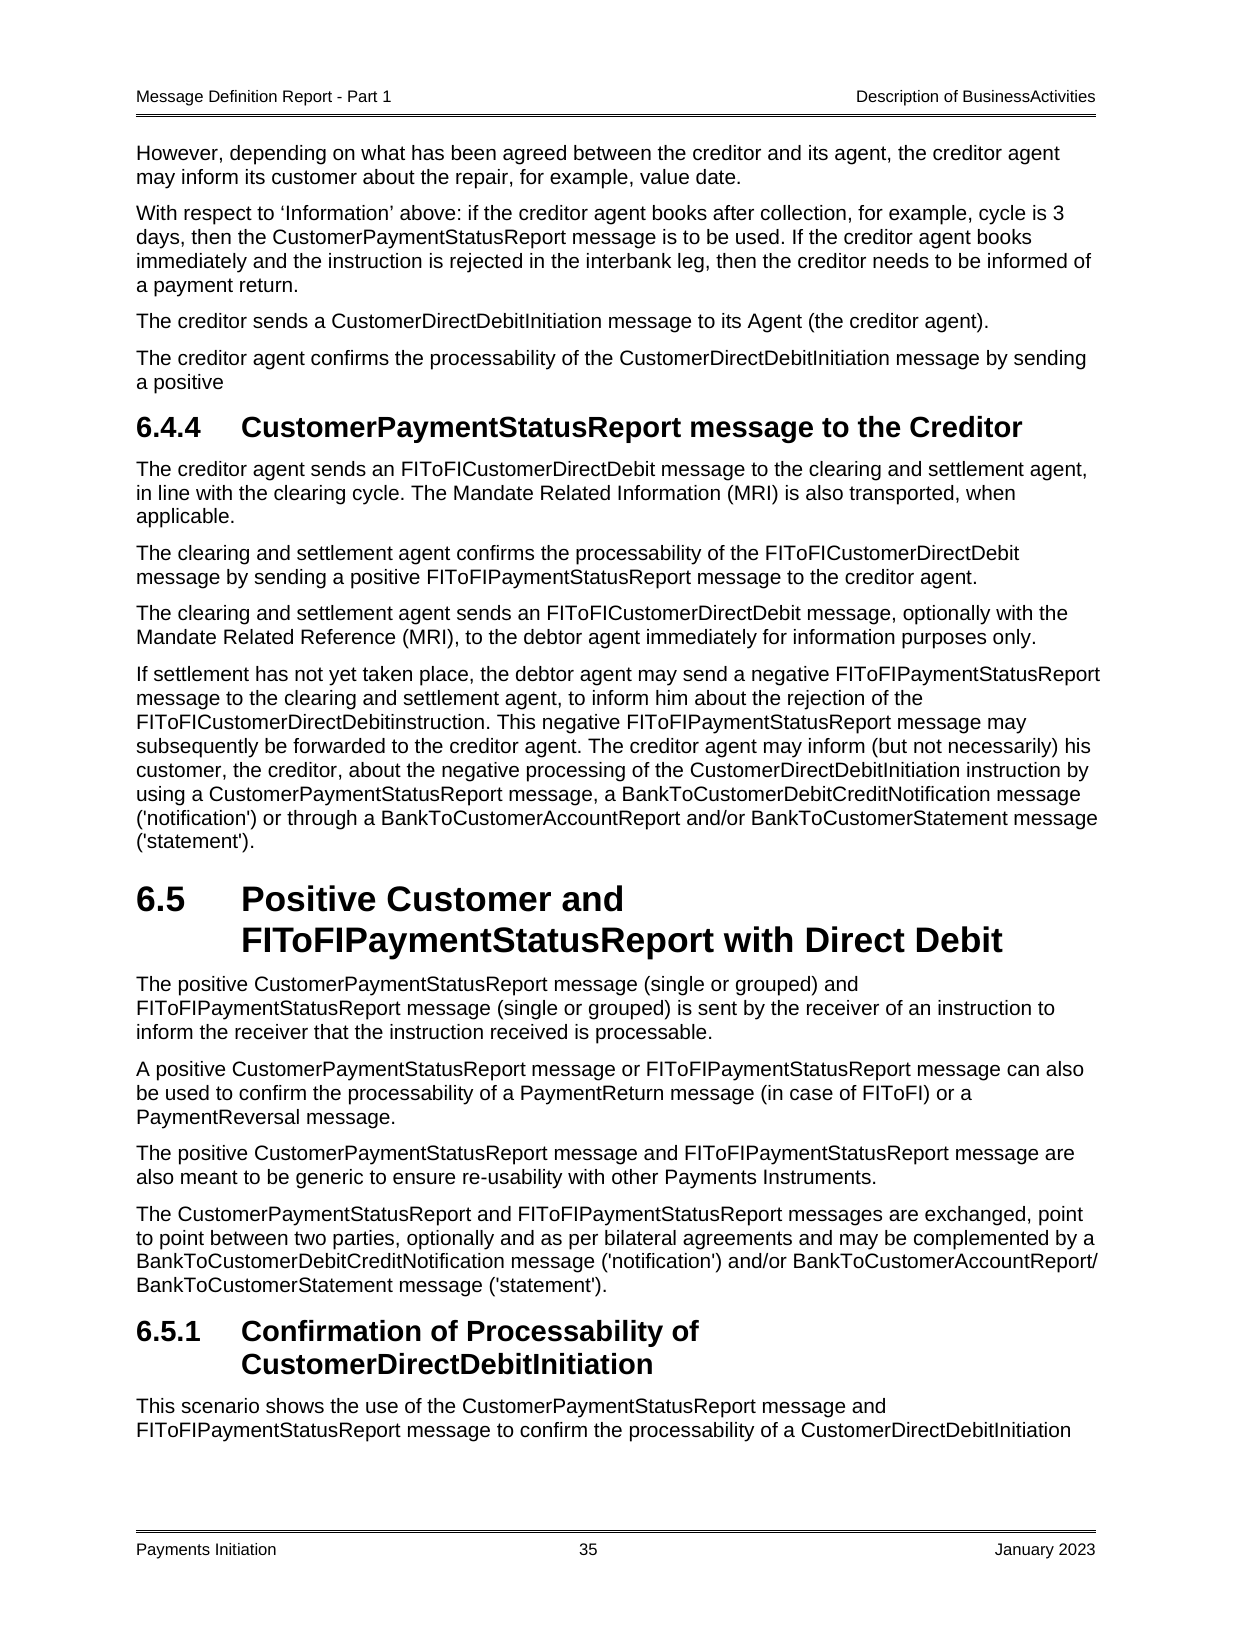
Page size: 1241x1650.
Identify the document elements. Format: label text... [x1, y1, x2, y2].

text The clearing and settlement agent confirms the processability of the FIToFICustomerDirectDebit message by sending a positive FIToFIPaymentStatusReport message to the creditor agent. [136, 541, 1104, 589]
text The creditor agent confirms the processability of the CustomerDirectDebitInitiation message by sending a positive [136, 346, 1104, 394]
text The CustomerPaymentStatusReport and FIToFIPaymentStatusReport messages are exchanged, point to point between two parties, optionally and as per bilateral agreements and may be complemented by a BankToCustomerDebitCreditNotification message ('notification') and/or BankToCustomerAccountReport/ BankToCustomerStatement message ('statement'). [136, 1201, 1104, 1297]
text The creditor sends a CustomerDirectDebitInitiation message to its Agent (the creditor agent). [136, 309, 1104, 333]
text With respect to ‘Information’ above: if the creditor agent books after collection, for example, cycle is 3 days, then the CustomerPaymentStatusReport message is to be used. If the creditor agent books immediately and the instruction is rejected in the interbank leg, then the creditor needs to be informed of a payment return. [136, 201, 1104, 297]
text The clearing and settlement agent sends an FIToFICustomerDirectDebit message, optionally with the Mandate Related Reference (MRI), to the debtor agent immediately for information purposes only. [136, 601, 1104, 649]
text The creditor agent sends an FIToFICustomerDirectDebit message to the clearing and settlement agent, in line with the clearing cycle. The Mandate Related Information (MRI) is also transported, when applicable. [136, 456, 1104, 528]
subtitle CustomerPaymentStatusReport message to the Creditor [136, 410, 1104, 444]
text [136, 141, 1104, 188]
subtitle Confirmation of Processability of CustomerDirectDebitInitiation [136, 1314, 1104, 1381]
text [136, 1393, 1104, 1441]
text A positive CustomerPaymentStatusReport message or FIToFIPaymentStatusReport message can also be used to confirm the processability of a PaymentReturn message (in case of FIToFI) or a PaymentReversal message. [136, 1057, 1104, 1128]
text If settlement has not yet taken place, the debtor agent may send a negative FIToFIPaymentStatusReport message to the clearing and settlement agent, to inform him about the rejection of the FIToFICustomerDirectDebitinstruction. This negative FIToFIPaymentStatusReport message may subsequently be forwarded to the creditor agent. The creditor agent may inform (but not necessarily) his customer, the creditor, about the negative processing of the CustomerDirectDebitInitiation instruction by using a CustomerPaymentStatusReport message, a BankToCustomerDebitCreditNotification message ('notification') or through a BankToCustomerAccountReport and/or BankToCustomerStatement message ('statement'). [136, 662, 1104, 853]
subtitle Positive Customer and FIToFIPaymentStatusReport with Direct Debit [136, 878, 1104, 960]
text The positive CustomerPaymentStatusReport message (single or grouped) and FIToFIPaymentStatusReport message (single or grouped) is sent by the receiver of an instruction to inform the receiver that the instruction received is processable. [136, 972, 1104, 1044]
text The positive CustomerPaymentStatusReport message and FIToFIPaymentStatusReport message are also meant to be generic to ensure re-usability with other Payments Instruments. [136, 1141, 1104, 1189]
